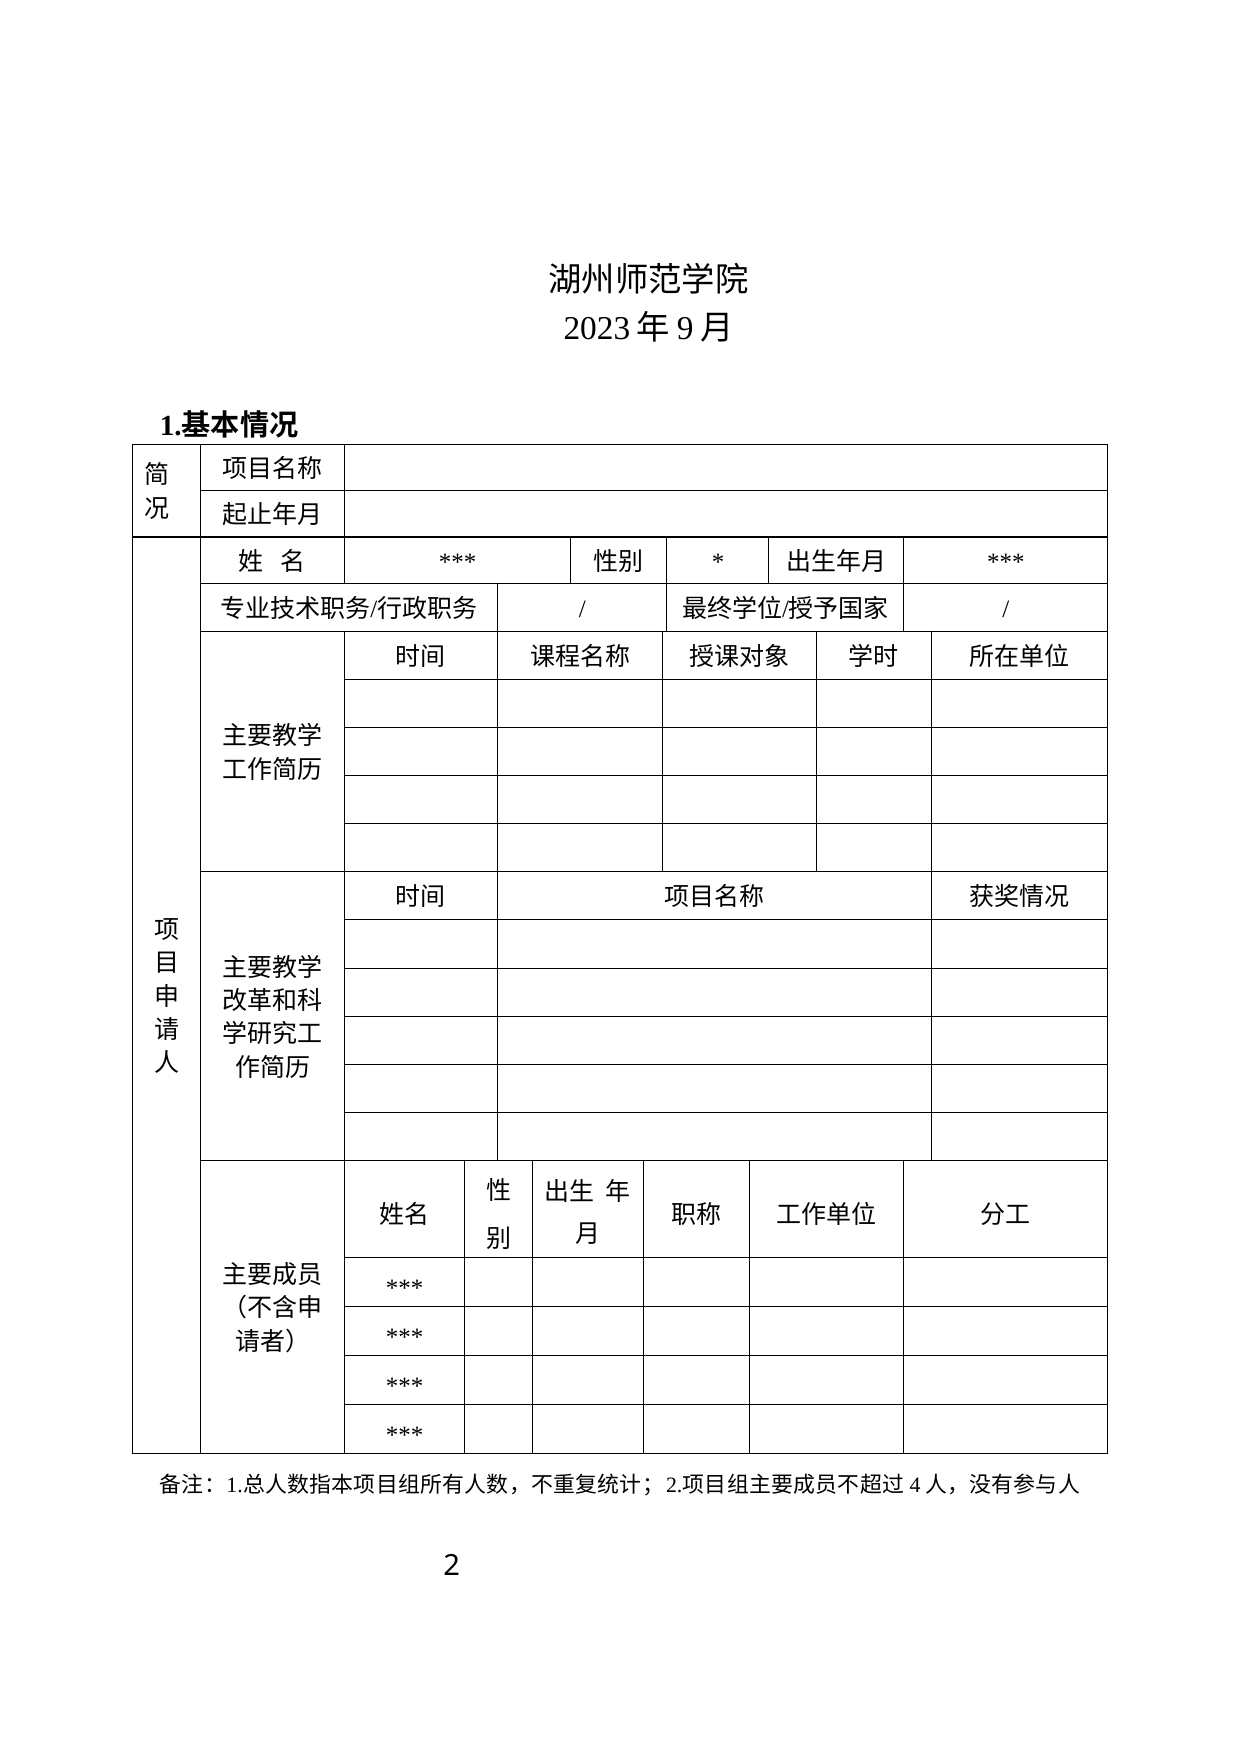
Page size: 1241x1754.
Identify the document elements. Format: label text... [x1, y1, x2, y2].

table_cell [644, 1258, 749, 1306]
table_cell [498, 920, 931, 967]
table_cell [932, 1065, 1107, 1112]
table_cell 起止年月 [201, 491, 344, 536]
table_cell [663, 728, 816, 775]
table_cell [932, 920, 1107, 967]
table_cell [345, 920, 497, 967]
table_cell 时间 [345, 872, 497, 919]
table_cell [345, 1065, 497, 1112]
table_cell [644, 1307, 749, 1355]
table_cell [465, 1307, 532, 1355]
table_cell [904, 1356, 1107, 1404]
table_cell [932, 824, 1107, 871]
table_cell 主要教学改革和科学研究工作简历 [201, 872, 344, 1160]
table_cell [750, 1405, 903, 1453]
table_cell [932, 728, 1107, 775]
table_cell [750, 1356, 903, 1404]
table_header 项目名称 [201, 445, 344, 490]
table_cell [345, 1017, 497, 1064]
table_cell [533, 1258, 643, 1306]
table_cell [750, 1307, 903, 1355]
table_cell [498, 1017, 931, 1064]
table_cell [345, 1113, 497, 1160]
table_cell 专业技术职务/行政职务 [201, 584, 497, 631]
table_cell [904, 1405, 1107, 1453]
table_cell [663, 824, 816, 871]
table_cell 项目名称 [498, 872, 931, 919]
table_cell 课程名称 [498, 632, 662, 679]
table_cell [932, 1113, 1107, 1160]
table_cell 获奖情况 [932, 872, 1107, 919]
table_cell *** [345, 1307, 464, 1355]
table_cell [932, 969, 1107, 1016]
table_cell *** [345, 1258, 464, 1306]
table_header 简 况 [133, 445, 200, 536]
text 2023年9月 [159, 301, 1081, 349]
table_cell 主要教学 工作简历 [201, 632, 344, 871]
table_cell [932, 680, 1107, 727]
table_cell 主要成员 （不含申请者） [201, 1161, 344, 1453]
table_cell [465, 1258, 532, 1306]
table_cell [345, 969, 497, 1016]
text 1.基本情况 [159, 387, 1081, 444]
table_cell [817, 824, 931, 871]
table_cell [498, 776, 662, 823]
table_cell [817, 728, 931, 775]
table_cell 性别 [465, 1161, 532, 1257]
table_cell [498, 1065, 931, 1112]
table_cell *** [904, 538, 1107, 582]
table_cell [498, 824, 662, 871]
table_cell [817, 680, 931, 727]
table_cell * [667, 538, 768, 582]
table_cell [644, 1356, 749, 1404]
table_cell [498, 1113, 931, 1160]
table_cell 项 目 申 请 人 [133, 538, 200, 1453]
table_cell [498, 728, 662, 775]
table_cell 工作单位 [750, 1161, 903, 1257]
table_cell [345, 728, 497, 775]
table_cell [498, 680, 662, 727]
table_cell 学时 [817, 632, 931, 679]
table_cell 姓名 [345, 1161, 464, 1257]
table_cell [465, 1405, 532, 1453]
table_cell [644, 1405, 749, 1453]
table_cell [533, 1307, 643, 1355]
table_cell 授课对象 [663, 632, 816, 679]
table_cell [345, 776, 497, 823]
table_cell 出生 年月 [533, 1161, 643, 1257]
table_cell / [498, 584, 666, 631]
table_cell [465, 1356, 532, 1404]
table_cell 性别 [571, 538, 666, 582]
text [159, 1454, 1081, 1502]
table_cell 所在单位 [932, 632, 1107, 679]
table_cell *** [345, 1405, 464, 1453]
table_cell 出生年月 [769, 538, 903, 582]
table_cell [663, 680, 816, 727]
text 湖州师范学院 [159, 252, 1081, 301]
table_cell *** [345, 1356, 464, 1404]
table_cell [904, 1307, 1107, 1355]
table_cell [345, 680, 497, 727]
table_cell [904, 1258, 1107, 1306]
table_header [345, 445, 1107, 490]
table_cell 分工 [904, 1161, 1107, 1257]
table_cell 职称 [644, 1161, 749, 1257]
table_cell 姓 名 [201, 538, 344, 582]
table_cell [663, 776, 816, 823]
table_cell [345, 824, 497, 871]
table_cell [932, 1017, 1107, 1064]
table_cell *** [345, 538, 570, 582]
table_cell 最终学位/授予国家 [667, 584, 903, 631]
table_cell [533, 1356, 643, 1404]
table_cell [498, 969, 931, 1016]
table_cell [817, 776, 931, 823]
table_cell [533, 1405, 643, 1453]
table_cell [932, 776, 1107, 823]
table_cell [345, 491, 1107, 536]
table_cell 时间 [345, 632, 497, 679]
table_cell / [904, 584, 1107, 631]
table_cell [750, 1258, 903, 1306]
